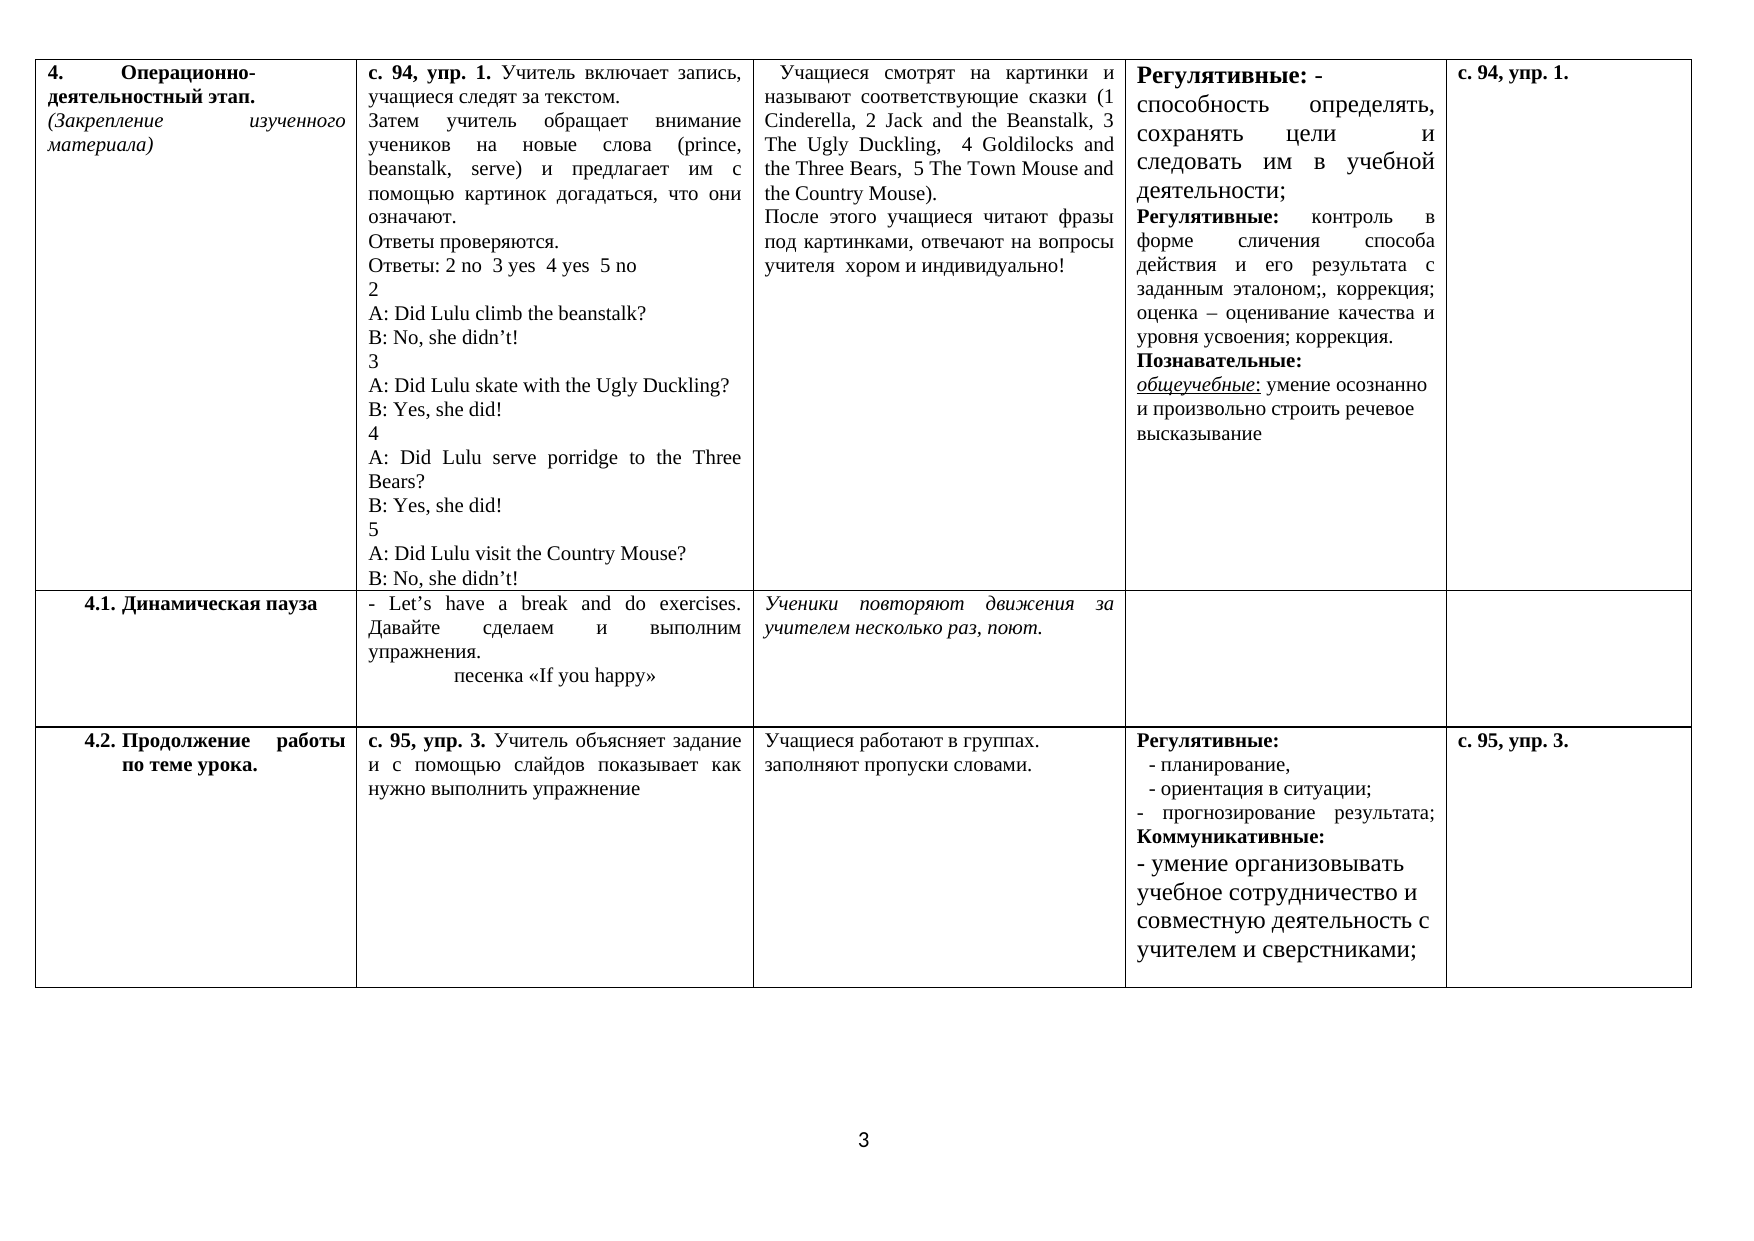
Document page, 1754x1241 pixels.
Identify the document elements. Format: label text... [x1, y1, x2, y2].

table_cell Регулятивные: - способность определять, сохранять цели и следовать им в учебной деятельности; Регулятивные: контроль в форме сличения способа действия и его результата с заданным эталоном;, коррекция; оценка – оценивание качества и уровня усвоения; коррекция. Познавательные: общеучебные: умение осознанно и произвольно строить речевое высказывание [1126, 60, 1446, 589]
table_cell Операционно-деятельностный этап. (Закрепление изученного материала) [36, 60, 356, 589]
table_cell [1447, 591, 1691, 726]
table_cell Ученики повторяют движения за учителем несколько раз, поют. [754, 591, 1125, 726]
table_cell [1126, 591, 1446, 726]
table_cell с. 94, упр. 1. Учитель включает запись, учащиеся следят за текстом. Затем учитель обращает внимание учеников на новые слова (prince, beanstalk, serve) и предлагает им с помощью картинок догадаться, что они означают. Ответы проверяются. Ответы: 2 no 3 yes 4 yes 5 no 2 A: Did Lulu climb the beanstalk? B: No, she didn’t! 3 A: Did Lulu skate with the Ugly Duckling? B: Yes, she did! 4 A: Did Lulu serve porridge to the Three Bears? B: Yes, she did! 5 A: Did Lulu visit the Country Mouse? B: No, she didn’t! [357, 60, 753, 589]
table_cell Динамическая пауза [36, 591, 356, 726]
table_cell Учащиеся смотрят на картинки и называют соответствующие сказки (1 Cinderella, 2 Jack and the Beanstalk, 3 The Ugly Duckling, 4 Goldilocks and the Three Bears, 5 The Town Mouse and the Country Mouse). После этого учащиеся читают фразы под картинками, отвечают на вопросы учителя хором и индивидуально! [754, 60, 1125, 589]
table_cell с. 94, упр. 1. [1447, 60, 1691, 589]
table_cell Учащиеся работают в группах. заполняют пропуски словами. [754, 728, 1125, 987]
table_cell Регулятивные: - планирование, - ориентация в ситуации; - прогнозирование результата; Коммуникативные: - умение организовывать учебное сотрудничество и совместную деятельность с учителем и сверстниками; [1126, 728, 1446, 987]
table_cell - Let’s have a break and do exercises. Давайте сделаем и выполним упражнения. песенка «If you happy» [357, 591, 753, 726]
table_cell с. 95, упр. 3. Учитель объясняет задание и с помощью слайдов показывает как нужно выполнить упражнение [357, 728, 753, 987]
table_cell с. 95, упр. 3. [1447, 728, 1691, 987]
table_cell Продолжение работы по теме урока. [36, 728, 356, 987]
